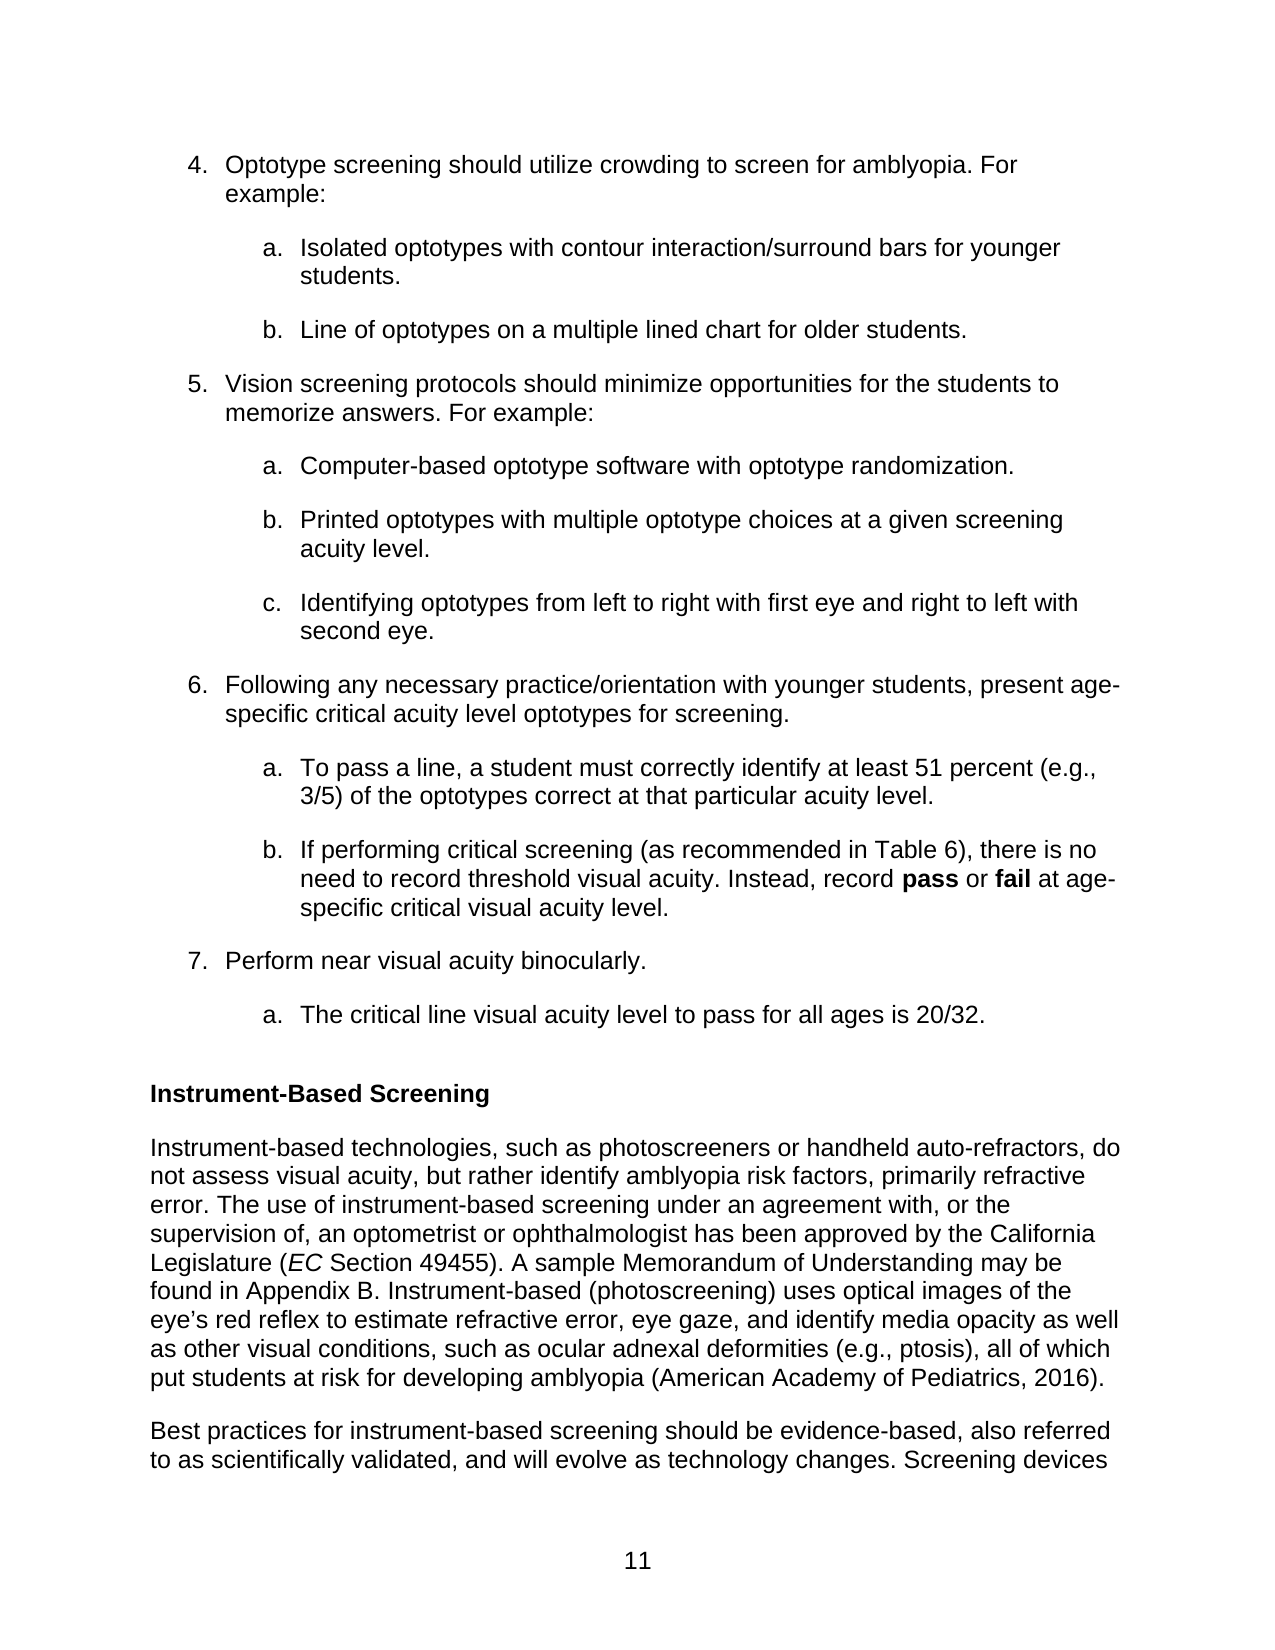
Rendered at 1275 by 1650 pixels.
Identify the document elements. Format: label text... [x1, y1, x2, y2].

list The critical line visual acuity level to pass for all ages is 20/32. [262, 1000, 1125, 1029]
list Line of optotypes on a multiple lined chart for older students. [262, 315, 1125, 344]
list Optotype screening should utilize crowding to screen for amblyopia. For example: [187, 150, 1125, 207]
text Instrument-based technologies, such as photoscreeners or handheld auto-refractors, do not assess visual acuity, but rather identify amblyopia risk factors, primarily refractive error. The use of instrument-based screening under an agreement with, or the supervision of, an optometrist or ophthalmologist has been approved by the California Legislature (EC Section 49455). A sample Memorandum of Understanding may be found in Appendix B. Instrument-based (photoscreening) uses optical images of the eye’s red reflex to estimate refractive error, eye gaze, and identify media opacity as well as other visual conditions, such as ocular adnexal deformities (e.g., ptosis), all of which put students at risk for developing amblyopia (American Academy of Pediatrics, 2016). [150, 1132, 1125, 1391]
list Computer-based optotype software with optotype randomization. [262, 451, 1125, 480]
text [150, 1416, 1125, 1474]
list Identifying optotypes from left to right with first eye and right to left with second eye. [262, 587, 1125, 645]
list To pass a line, a student must correctly identify at least 51 percent (e.g., 3/5) of the optotypes correct at that particular acuity level. [262, 752, 1125, 810]
list Perform near visual acuity binocularly. [187, 946, 1125, 975]
list Following any necessary practice/orientation with younger students, present age-specific critical acuity level optotypes for screening. [187, 670, 1125, 727]
list Isolated optotypes with contour interaction/surround bars for younger students. [262, 232, 1125, 290]
subtitle Instrument-Based Screening [150, 1079, 1125, 1107]
list If performing critical screening (as recommended in Table 6), there is no need to record threshold visual acuity. Instead, record pass or fail at age-specific critical visual acuity level. [262, 835, 1125, 921]
list Printed optotypes with multiple optotype choices at a given screening acuity level. [262, 505, 1125, 562]
list Vision screening protocols should minimize opportunities for the students to memorize answers. For example: [187, 369, 1125, 426]
